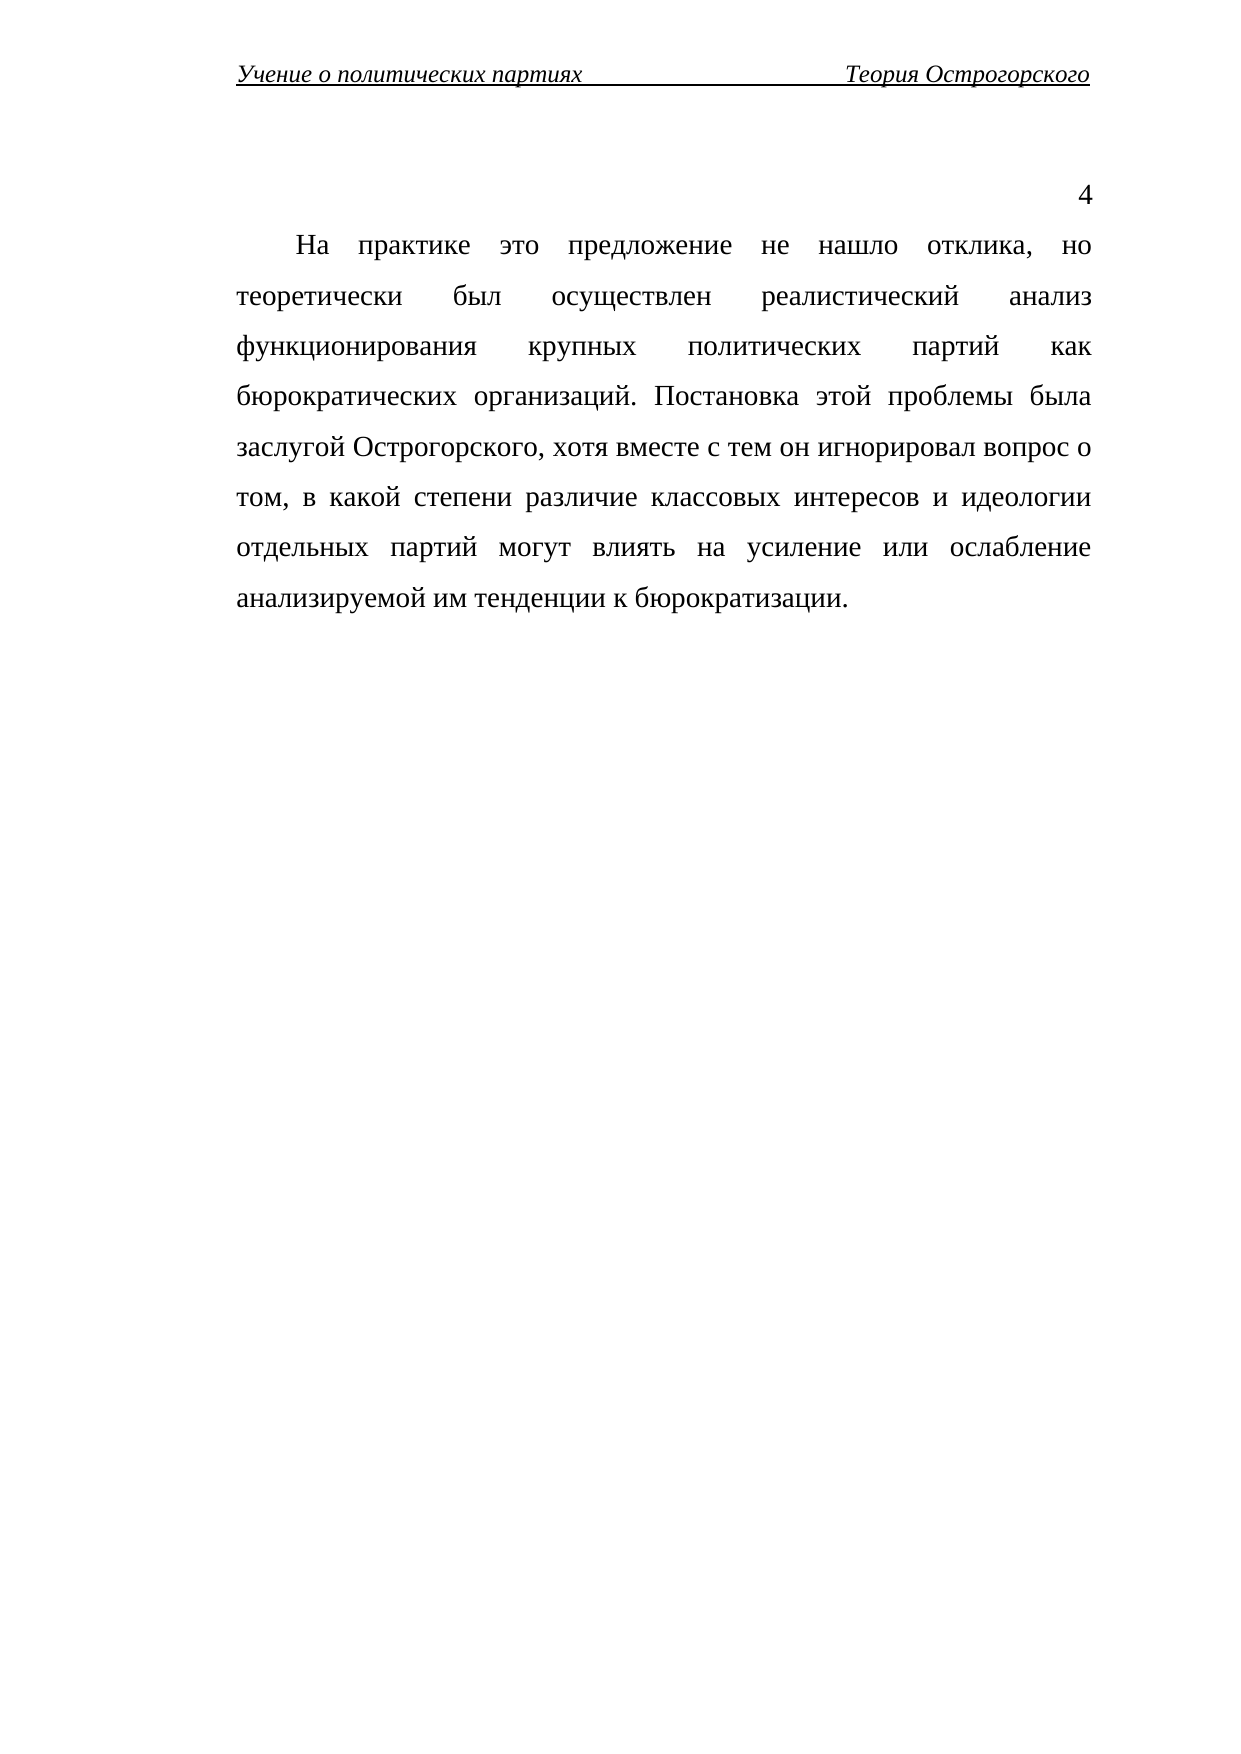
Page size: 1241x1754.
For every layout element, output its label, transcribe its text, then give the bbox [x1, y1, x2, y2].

text 4 [236, 177, 1092, 211]
text На практике это предложение не нашло отклика, но теоретически был осуществлен реалистический анализ функционирования крупных политических партий как бюрократических организаций. Постановка этой проблемы была заслугой Острогорского, хотя вместе с тем он игнорировал вопрос о том, в какой степени различие классовых интересов и идеологии отдельных партий могут влиять на усиление или ослабление анализируемой им тенденции к бюрократизации. [236, 227, 1092, 613]
